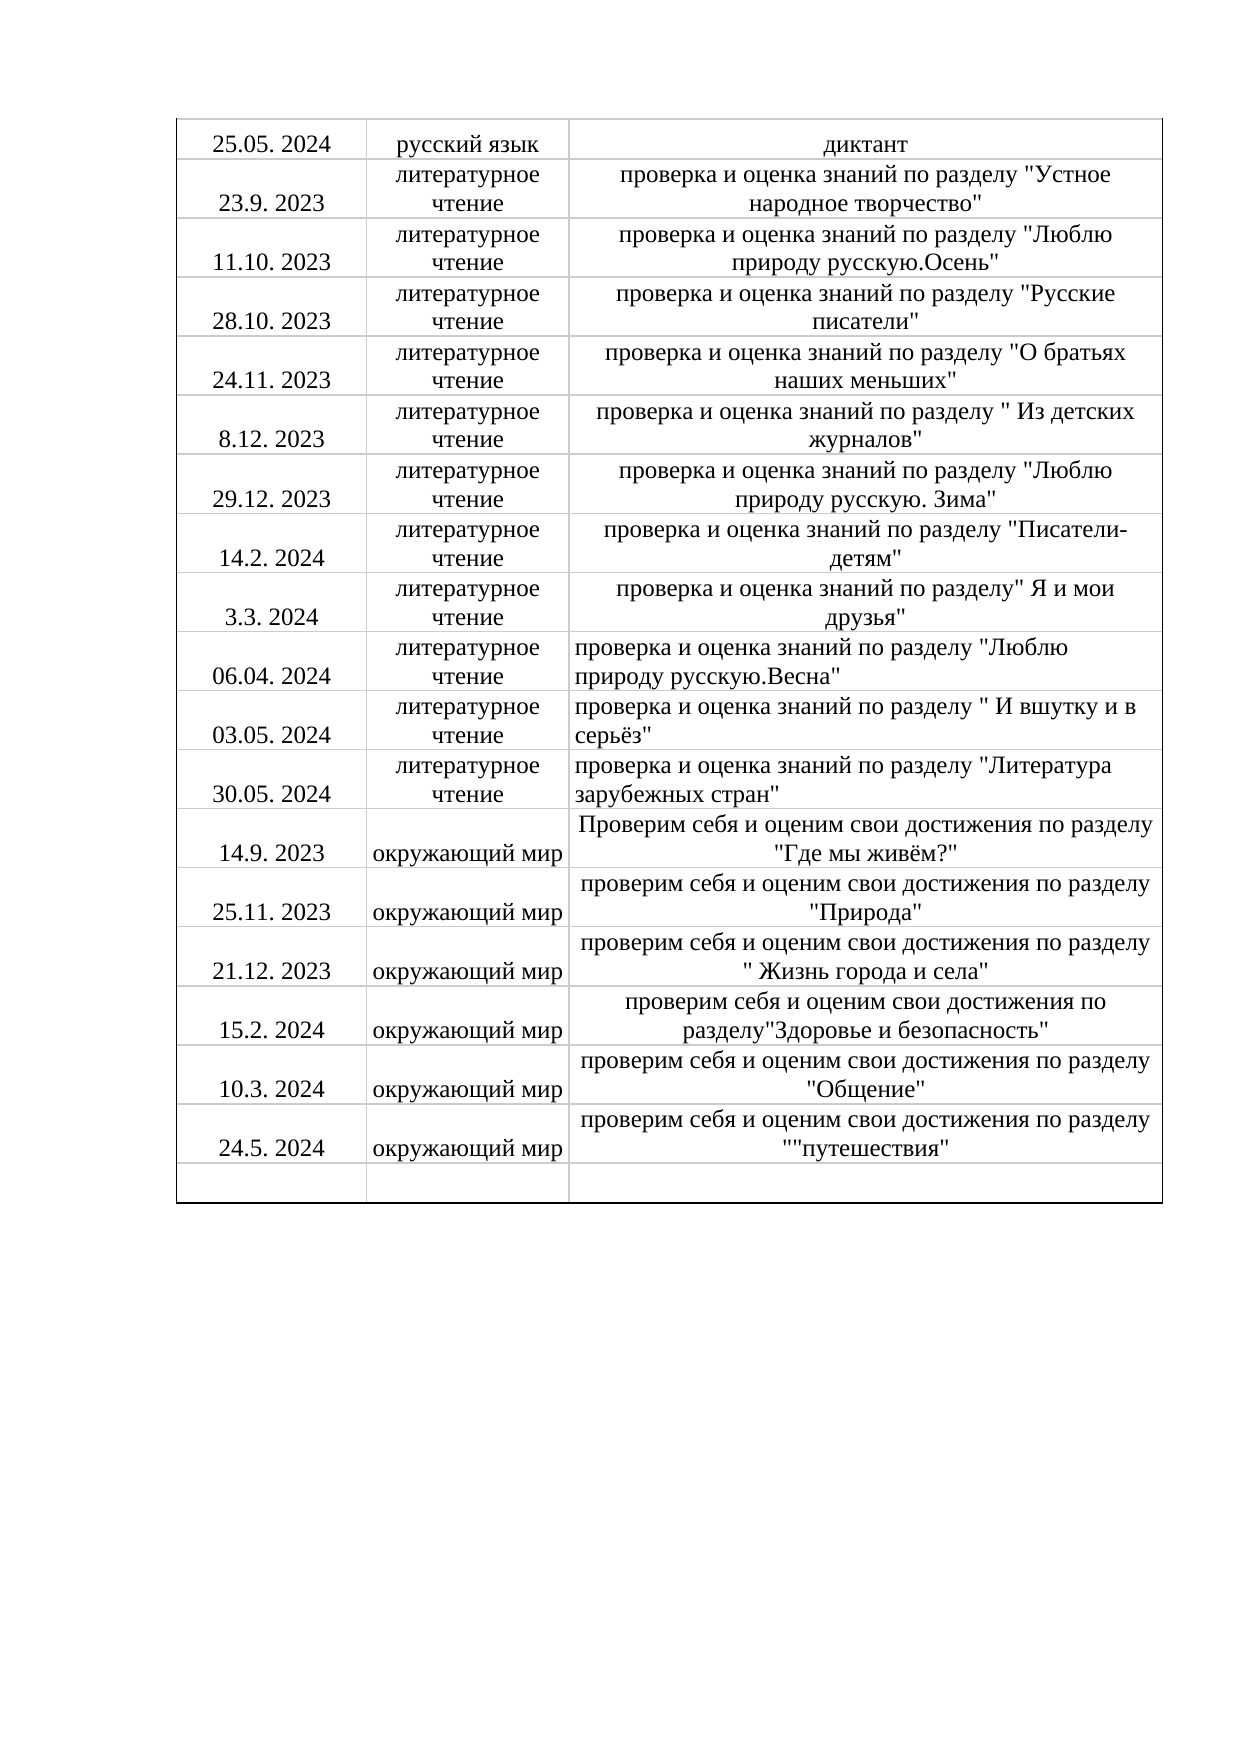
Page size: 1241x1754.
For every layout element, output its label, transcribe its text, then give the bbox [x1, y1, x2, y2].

table_cell проверим себя и оценим свои достижения по разделу "Общение" [570, 1046, 1162, 1103]
table_cell проверим себя и оценим свои достижения по разделу"Здоровье и безопасность" [570, 987, 1162, 1044]
table_cell проверка и оценка знаний по разделу "Русские писатели" [570, 278, 1162, 335]
table_cell проверка и оценка знаний по разделу "Устное народное творчество" [570, 160, 1162, 217]
table_cell 28.10. 2023 [177, 278, 366, 335]
table_cell 06.04. 2024 [177, 632, 366, 689]
table_cell 25.11. 2023 [177, 868, 366, 926]
table_cell Проверим себя и оценим свои достижения по разделу "Где мы живём?" [570, 809, 1162, 867]
table_cell проверим себя и оценим свои достижения по разделу " Жизнь города и села" [570, 927, 1162, 985]
table_cell литературное чтение [367, 455, 568, 512]
table_cell проверка и оценка знаний по разделу "О братьях наших меньших" [570, 337, 1162, 394]
table_cell окружающий мир [367, 868, 568, 926]
table_cell литературное чтение [367, 219, 568, 276]
table_cell 11.10. 2023 [177, 219, 366, 276]
table_cell [177, 1164, 366, 1202]
table_cell 14.9. 2023 [177, 809, 366, 867]
table_cell проверка и оценка знаний по разделу " И вшутку и в серьёз" [570, 691, 1162, 749]
table_cell 8.12. 2023 [177, 396, 366, 453]
table_cell 14.2. 2024 [177, 514, 366, 571]
table_cell литературное чтение [367, 396, 568, 453]
table_cell окружающий мир [367, 1105, 568, 1162]
table_cell литературное чтение [367, 337, 568, 394]
table_cell [367, 1164, 568, 1202]
table_cell проверка и оценка знаний по разделу " Из детских журналов" [570, 396, 1162, 453]
table_cell проверка и оценка знаний по разделу "Литература зарубежных стран" [570, 750, 1162, 808]
table_cell 10.3. 2024 [177, 1046, 366, 1103]
table_cell 23.9. 2023 [177, 160, 366, 217]
table_cell проверка и оценка знаний по разделу" Я и мои друзья" [570, 573, 1162, 631]
table_cell проверим себя и оценим свои достижения по разделу "Природа" [570, 868, 1162, 926]
table_cell 29.12. 2023 [177, 455, 366, 512]
table_cell [570, 1164, 1162, 1202]
table_cell 15.2. 2024 [177, 987, 366, 1044]
table_cell 3.3. 2024 [177, 573, 366, 631]
table_cell проверка и оценка знаний по разделу "Писатели- детям" [570, 514, 1162, 571]
table_cell 24.11. 2023 [177, 337, 366, 394]
table_cell литературное чтение [367, 278, 568, 335]
table_cell литературное чтение [367, 573, 568, 631]
table_cell окружающий мир [367, 987, 568, 1044]
table_cell проверим себя и оценим свои достижения по разделу ""путешествия" [570, 1105, 1162, 1162]
table_cell литературное чтение [367, 750, 568, 808]
table_cell окружающий мир [367, 809, 568, 867]
table_cell литературное чтение [367, 160, 568, 217]
table_cell диктант [570, 120, 1162, 158]
table_cell 30.05. 2024 [177, 750, 366, 808]
table_cell проверка и оценка знаний по разделу "Люблю природу русскую.Осень" [570, 219, 1162, 276]
table_cell окружающий мир [367, 927, 568, 985]
table_cell 25.05. 2024 [177, 120, 366, 158]
table_cell литературное чтение [367, 691, 568, 749]
table_cell литературное чтение [367, 514, 568, 571]
table_cell литературное чтение [367, 632, 568, 689]
table_cell проверка и оценка знаний по разделу "Люблю природу русскую.Весна" [570, 632, 1162, 689]
table_cell проверка и оценка знаний по разделу "Люблю природу русскую. Зима" [570, 455, 1162, 512]
table_cell окружающий мир [367, 1046, 568, 1103]
table_cell 03.05. 2024 [177, 691, 366, 749]
table_cell 21.12. 2023 [177, 927, 366, 985]
table_cell русский язык [367, 120, 568, 158]
table_cell 24.5. 2024 [177, 1105, 366, 1162]
